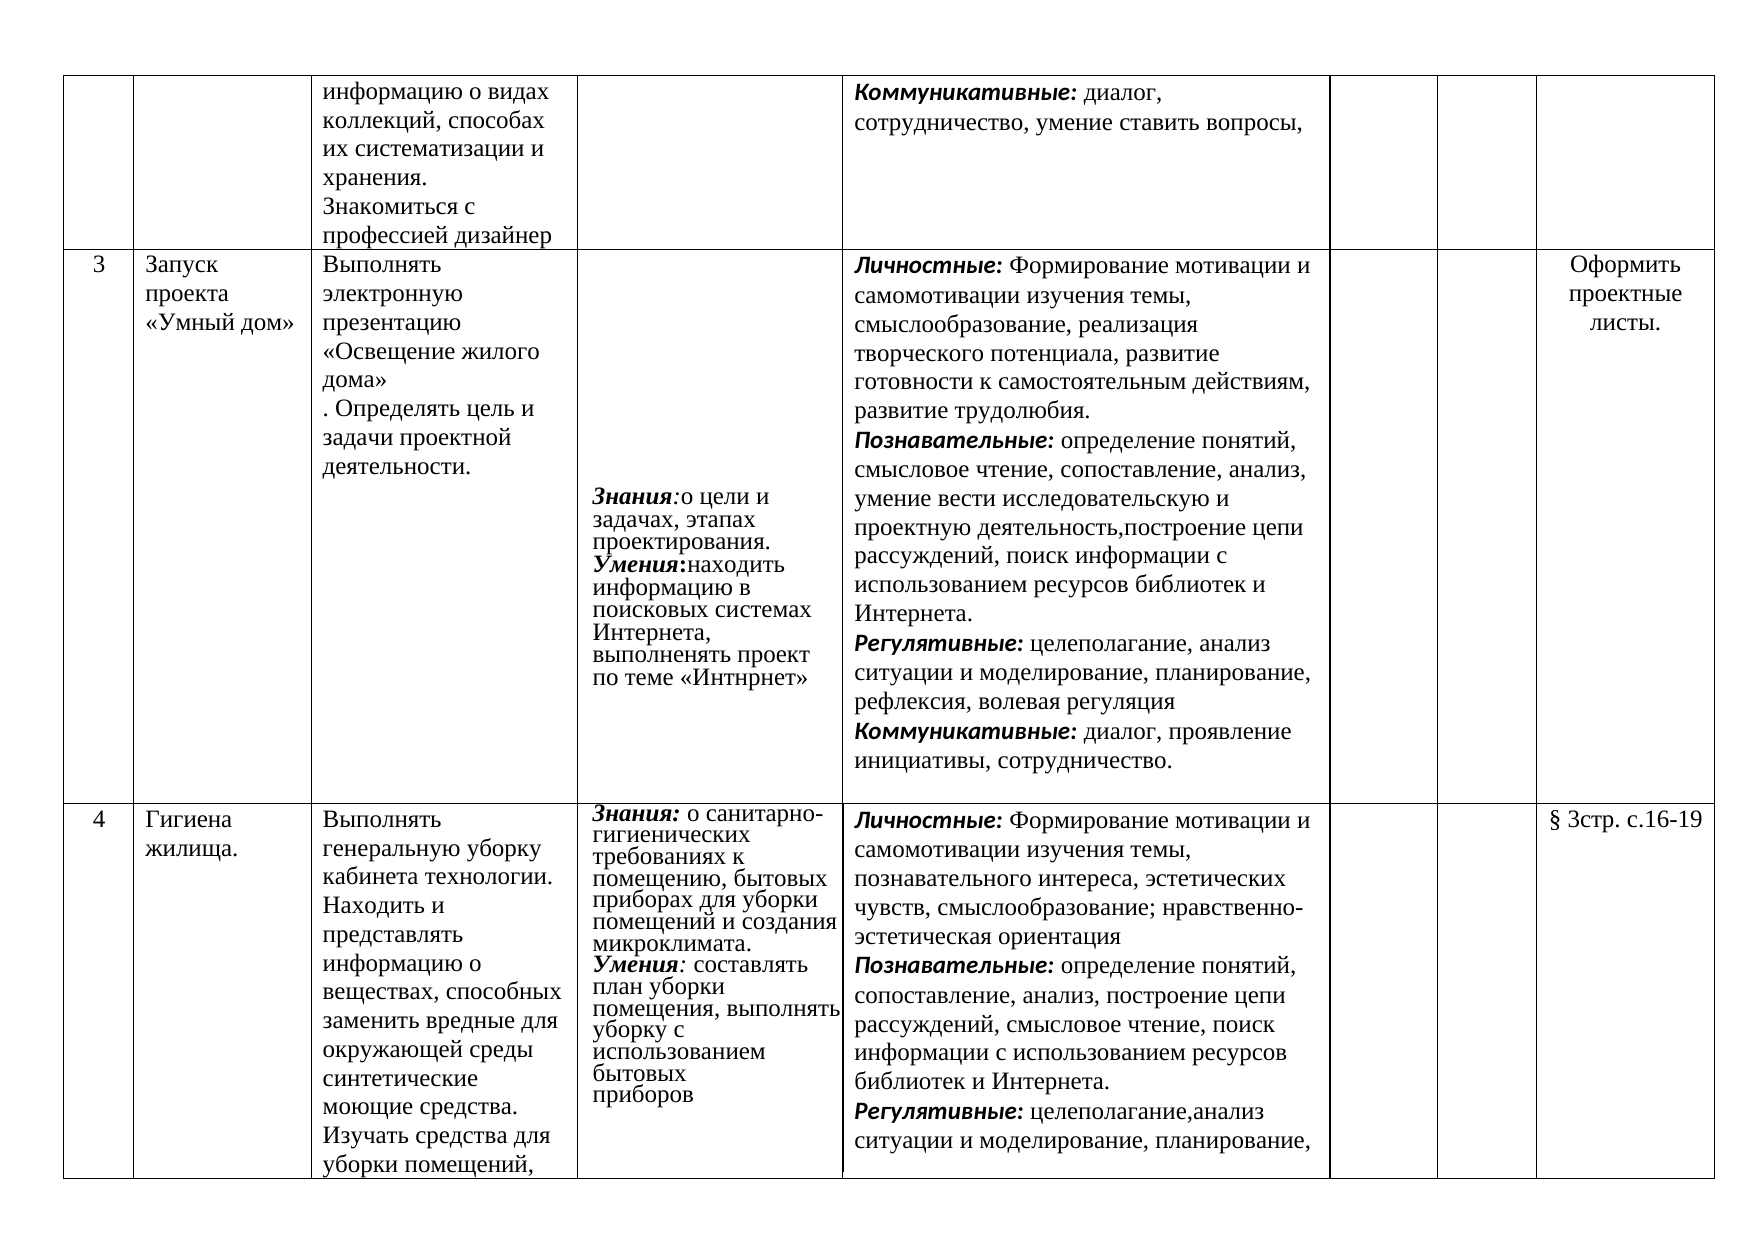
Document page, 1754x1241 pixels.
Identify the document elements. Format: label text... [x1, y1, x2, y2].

table_cell [1331, 250, 1437, 803]
table_cell 2 [64, 76, 133, 248]
table_cell [1537, 76, 1714, 248]
table_cell [1331, 804, 1437, 1178]
table_cell 4 [64, 804, 133, 1178]
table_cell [134, 76, 311, 248]
table_cell [1438, 804, 1536, 1178]
table_cell [578, 804, 842, 1178]
table_cell Гигиена жилища. [134, 804, 311, 1178]
table_cell [1438, 250, 1536, 803]
table_cell Запуск проекта «Умный дом» [134, 250, 311, 803]
table_cell Личностные: Формирование мотивации и самомотивации изучения темы, смыслообразование, реализация творческого потенциала, развитие готовности к самостоятельным действиям, развитие трудолюбия. Познавательные: определение понятий, смысловое чтение, сопоставление, анализ, умение вести исследовательскую и проектную деятельность,построение цепи рассуждений, поиск информации с использованием ресурсов библиотек и Интернета. Регулятивные: целеполагание, анализ ситуации и моделирование, планирование, рефлексия, волевая регуляция Коммуникативные: диалог, проявление инициативы, сотрудничество. [843, 250, 1329, 803]
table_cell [843, 804, 1329, 1178]
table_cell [312, 804, 577, 1178]
table_cell [1438, 76, 1536, 248]
table_cell [1331, 76, 1437, 248]
table_cell § 3стр. с.16-19 [1537, 804, 1714, 1178]
table_cell Оформить проектные листы. [1537, 250, 1714, 803]
table_cell Знания:о цели и задачах, этапах проектирования. Умения:находить информацию в поисковых системах Интернета, выполненять проект по теме «Интнрнет» [578, 250, 842, 803]
table_cell Выполнять электронную презентацию «Освещение жилого дома» . Определять цель и задачи проектной деятельности. [312, 250, 577, 803]
table_cell 3 [64, 250, 133, 803]
